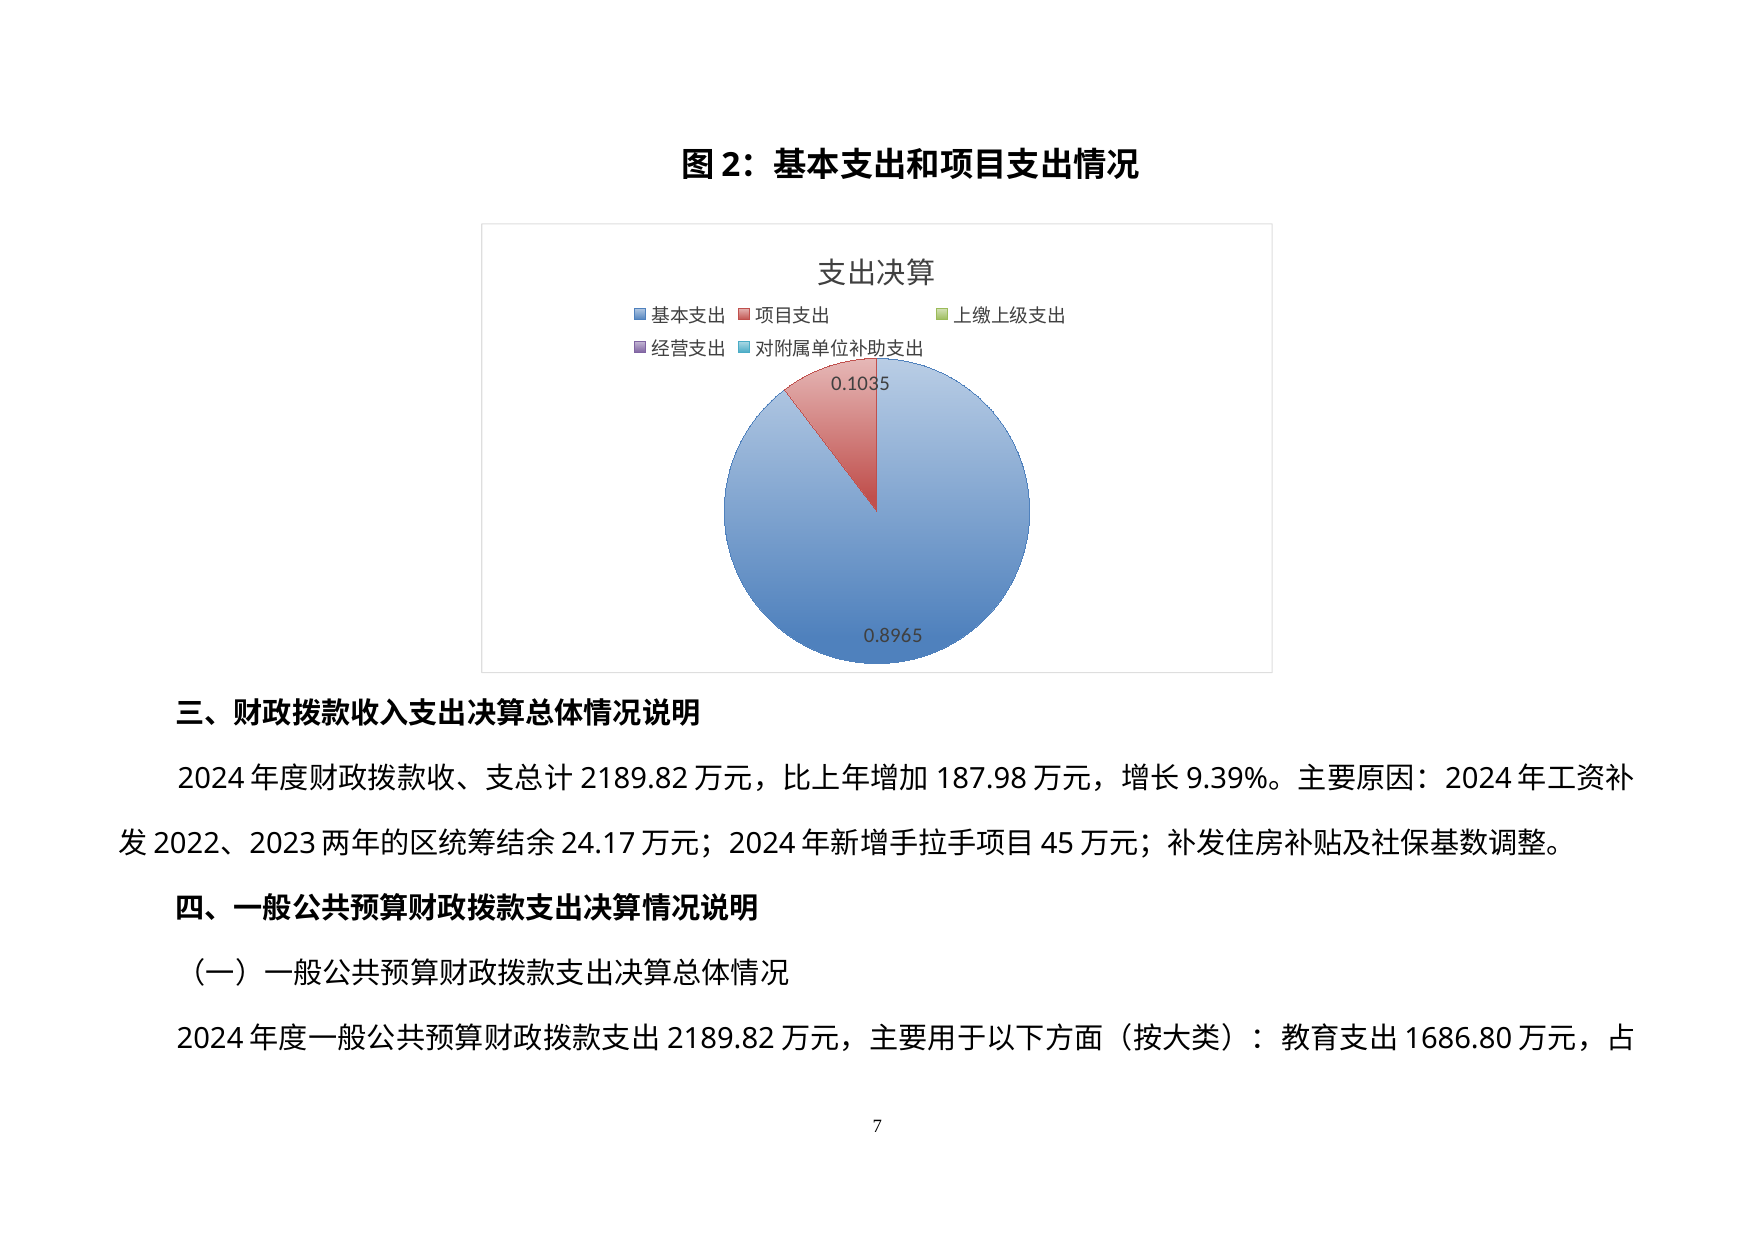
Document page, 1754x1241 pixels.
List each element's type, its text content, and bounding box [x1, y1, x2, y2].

text （一）一般公共预算财政拨款支出决算总体情况 [118, 938, 1636, 1003]
text 三、财政拨款收入支出决算总体情况说明 [118, 678, 1636, 743]
subtitle 图2：基本支出和项目支出情况 [118, 129, 1636, 194]
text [118, 1003, 1636, 1068]
text 四、一般公共预算财政拨款支出决算情况说明 [118, 873, 1636, 938]
text 2024年度财政拨款收、支总计2189.82万元，比上年增加187.98万元，增长9.39%。主要原因：2024年工资补发2022、2023两年的区统筹结余24.17万元；2024年新增手拉手项目45万元；补发住房补贴及社保基数调整。 [118, 743, 1636, 873]
